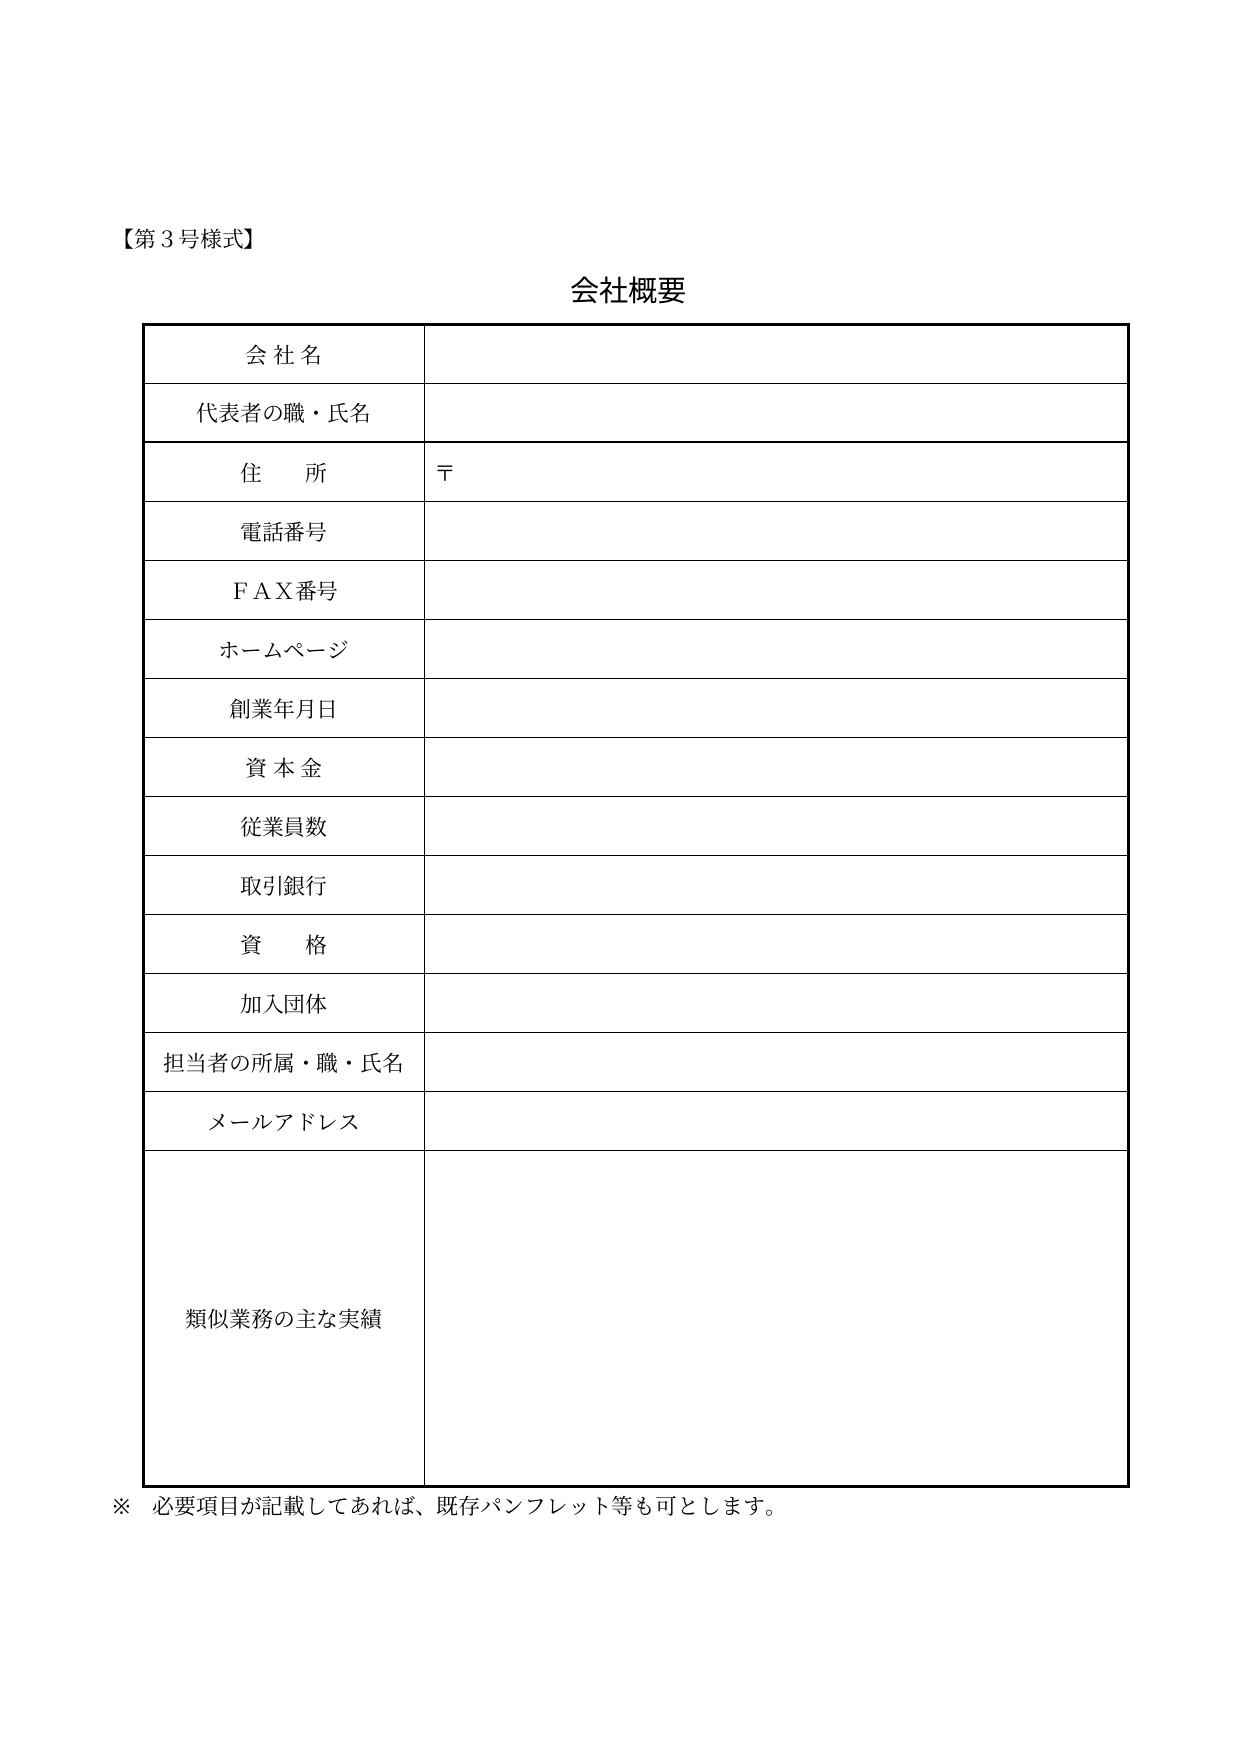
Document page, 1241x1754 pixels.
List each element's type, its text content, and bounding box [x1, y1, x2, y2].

table_cell [425, 1151, 1127, 1485]
table_cell [425, 856, 1127, 914]
table_cell 住 所 [145, 443, 424, 501]
table_cell メールアドレス [145, 1092, 424, 1150]
table_cell 取引銀行 [145, 856, 424, 914]
table_cell [425, 1033, 1127, 1091]
table_cell [425, 384, 1127, 441]
table_header 会 社 名 [145, 326, 424, 382]
table_cell ＦＡＸ番号 [145, 561, 424, 619]
table_cell 類似業務の主な実績 [145, 1151, 424, 1485]
text ※ 必要項目が記載してあれば、既存パンフレット等も可とします。 [112, 1488, 1144, 1522]
table_cell [425, 974, 1127, 1032]
table_cell 〒 [425, 443, 1127, 501]
table_cell ホームページ [145, 620, 424, 678]
table_header [425, 326, 1127, 382]
table_cell [425, 561, 1127, 619]
table_cell [425, 915, 1127, 973]
table_cell 従業員数 [145, 797, 424, 855]
table_cell 資 格 [145, 915, 424, 973]
table_cell 担当者の所属・職・氏名 [145, 1033, 424, 1091]
text 【第３号様式】 [112, 221, 1144, 255]
table_cell [425, 1092, 1127, 1150]
table_cell [425, 738, 1127, 796]
table_cell 創業年月日 [145, 679, 424, 737]
table_cell 代表者の職・氏名 [145, 384, 424, 441]
table_cell [425, 502, 1127, 559]
text 会社概要 [112, 255, 1144, 323]
table_cell [425, 620, 1127, 678]
table_cell [425, 679, 1127, 737]
table_cell 電話番号 [145, 502, 424, 559]
table_cell 加入団体 [145, 974, 424, 1032]
table_cell 資 本 金 [145, 738, 424, 796]
table_cell [425, 797, 1127, 855]
